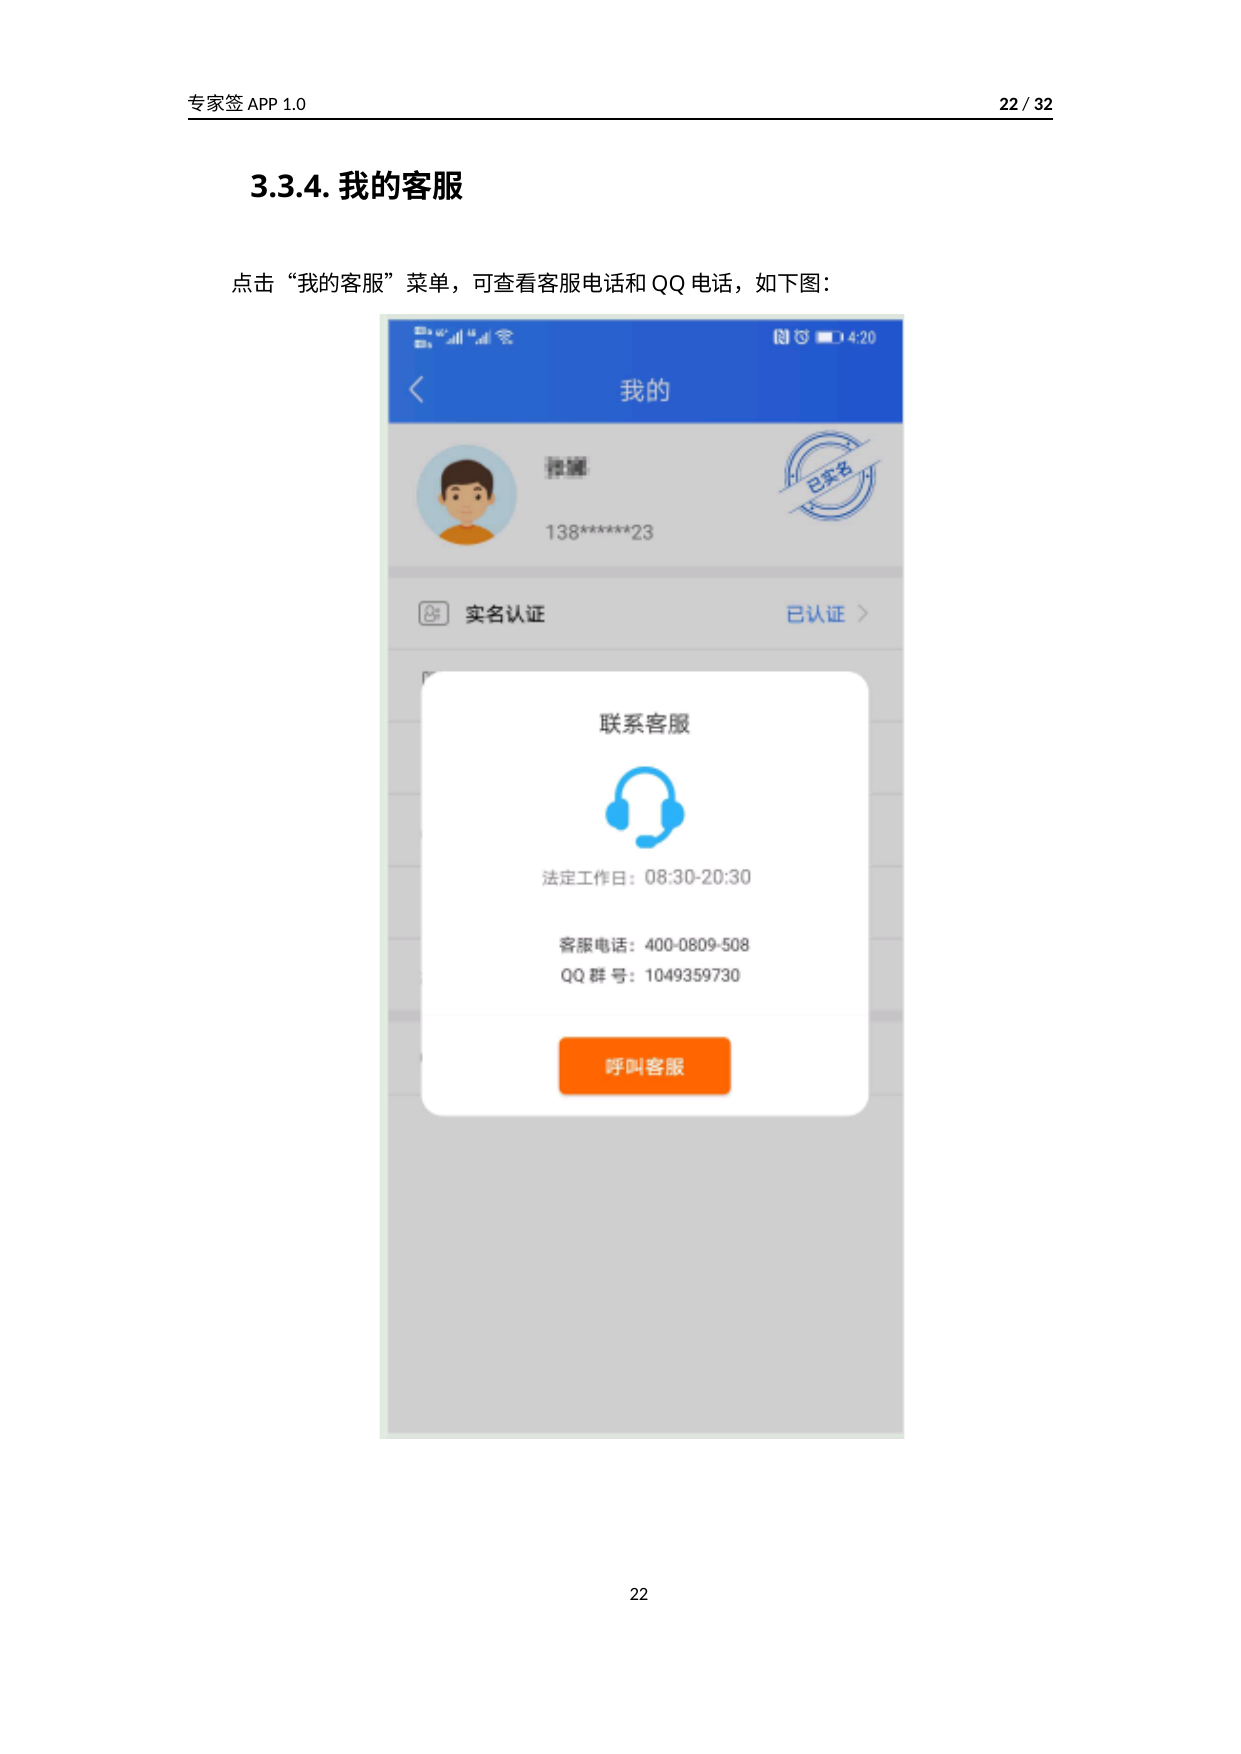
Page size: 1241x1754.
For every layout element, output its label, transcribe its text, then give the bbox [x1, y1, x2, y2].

text 点击“我的客服”菜单，可查看客服电话和QQ电话，如下图： [187, 266, 1053, 298]
subtitle 我的客服 [187, 151, 1053, 216]
picture [379, 314, 905, 1439]
